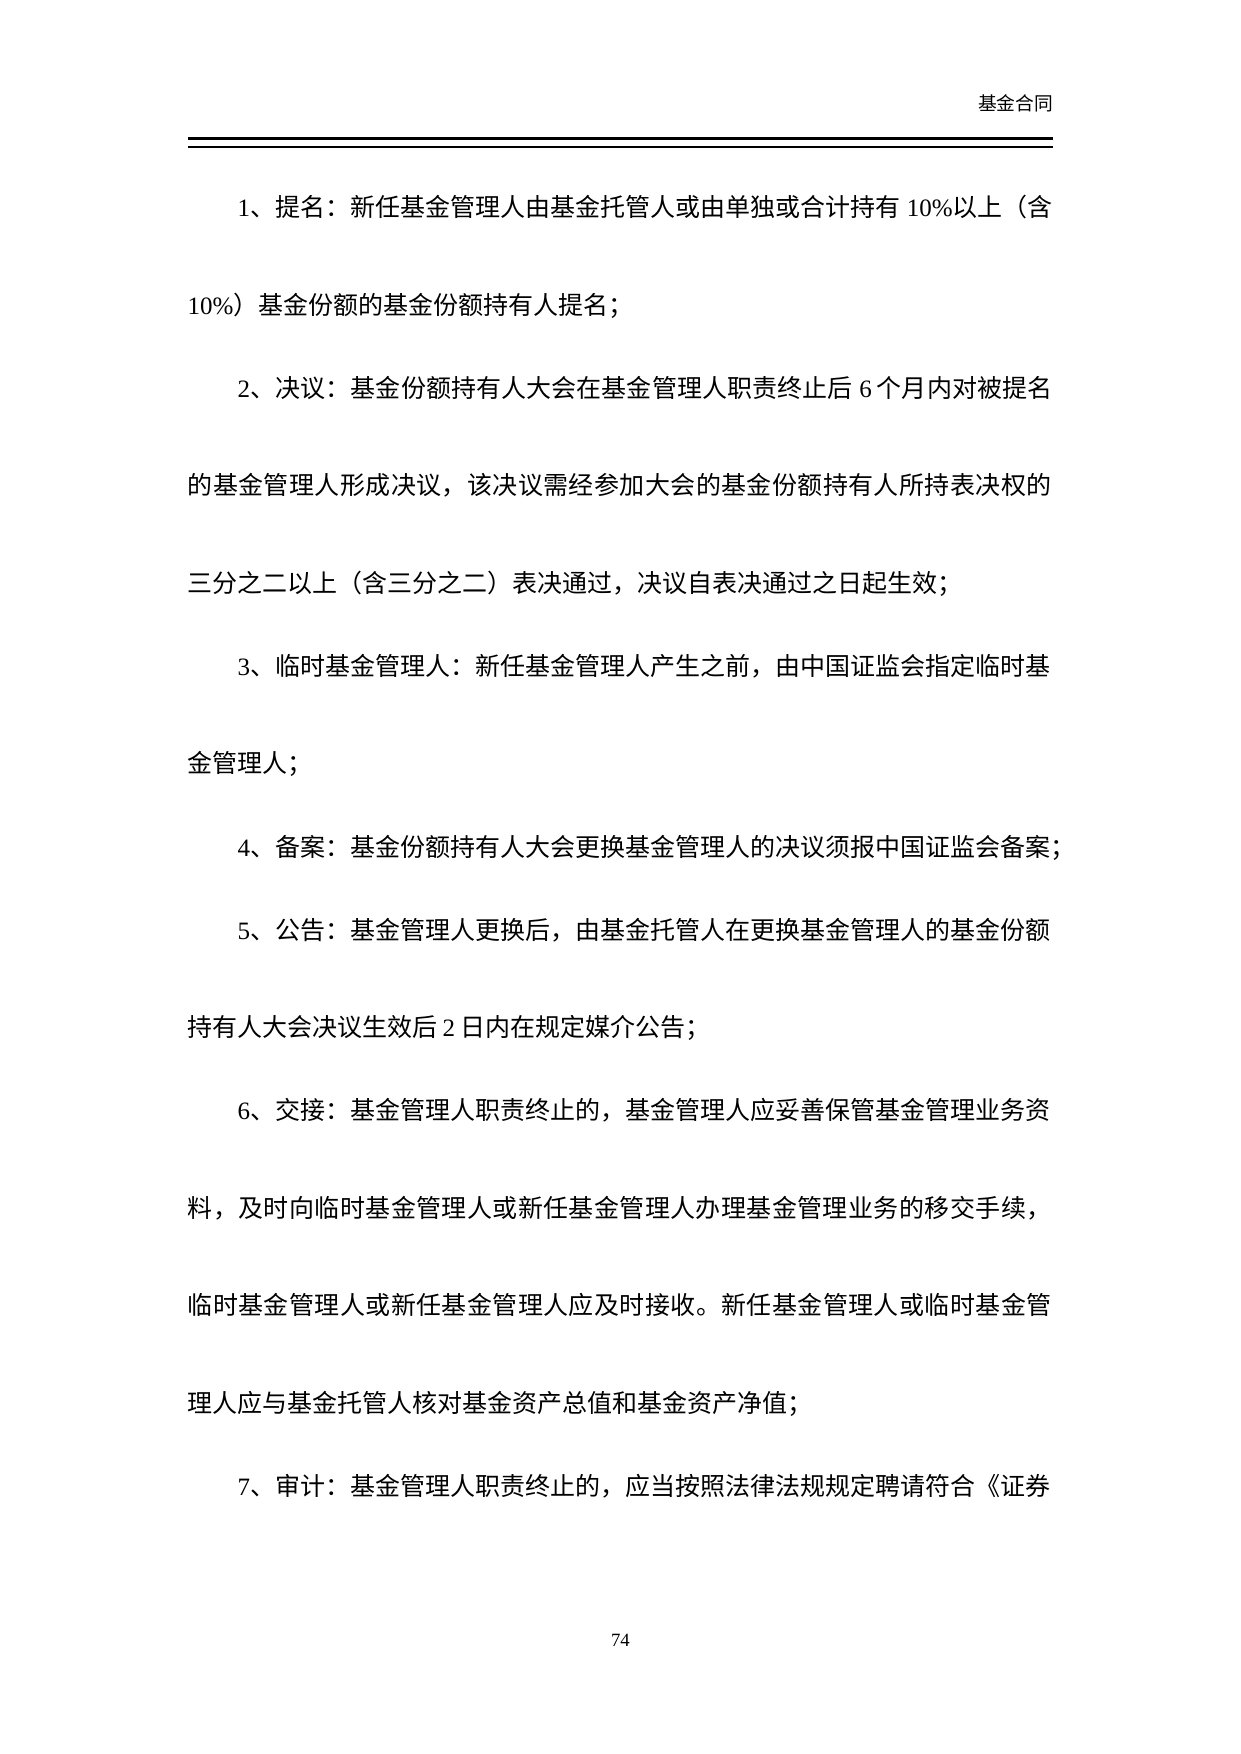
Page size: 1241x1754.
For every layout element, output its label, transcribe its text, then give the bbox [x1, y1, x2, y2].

text 1、提名：新任基金管理人由基金托管人或由单独或合计持有10%以上（含10%）基金份额的基金份额持有人提名； [187, 173, 1053, 336]
text 3、临时基金管理人：新任基金管理人产生之前，由中国证监会指定临时基金管理人； [187, 632, 1053, 794]
text 4、备案：基金份额持有人大会更换基金管理人的决议须报中国证监会备案； [187, 813, 1053, 878]
text 2、决议：基金份额持有人大会在基金管理人职责终止后6个月内对被提名的基金管理人形成决议，该决议需经参加大会的基金份额持有人所持表决权的三分之二以上（含三分之二）表决通过，决议自表决通过之日起生效； [187, 354, 1053, 614]
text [187, 1452, 1053, 1517]
text 5、公告：基金管理人更换后，由基金托管人在更换基金管理人的基金份额持有人大会决议生效后2日内在规定媒介公告； [187, 896, 1053, 1058]
text 6、交接：基金管理人职责终止的，基金管理人应妥善保管基金管理业务资料，及时向临时基金管理人或新任基金管理人办理基金管理业务的移交手续，临时基金管理人或新任基金管理人应及时接收。新任基金管理人或临时基金管理人应与基金托管人核对基金资产总值和基金资产净值； [187, 1076, 1053, 1434]
